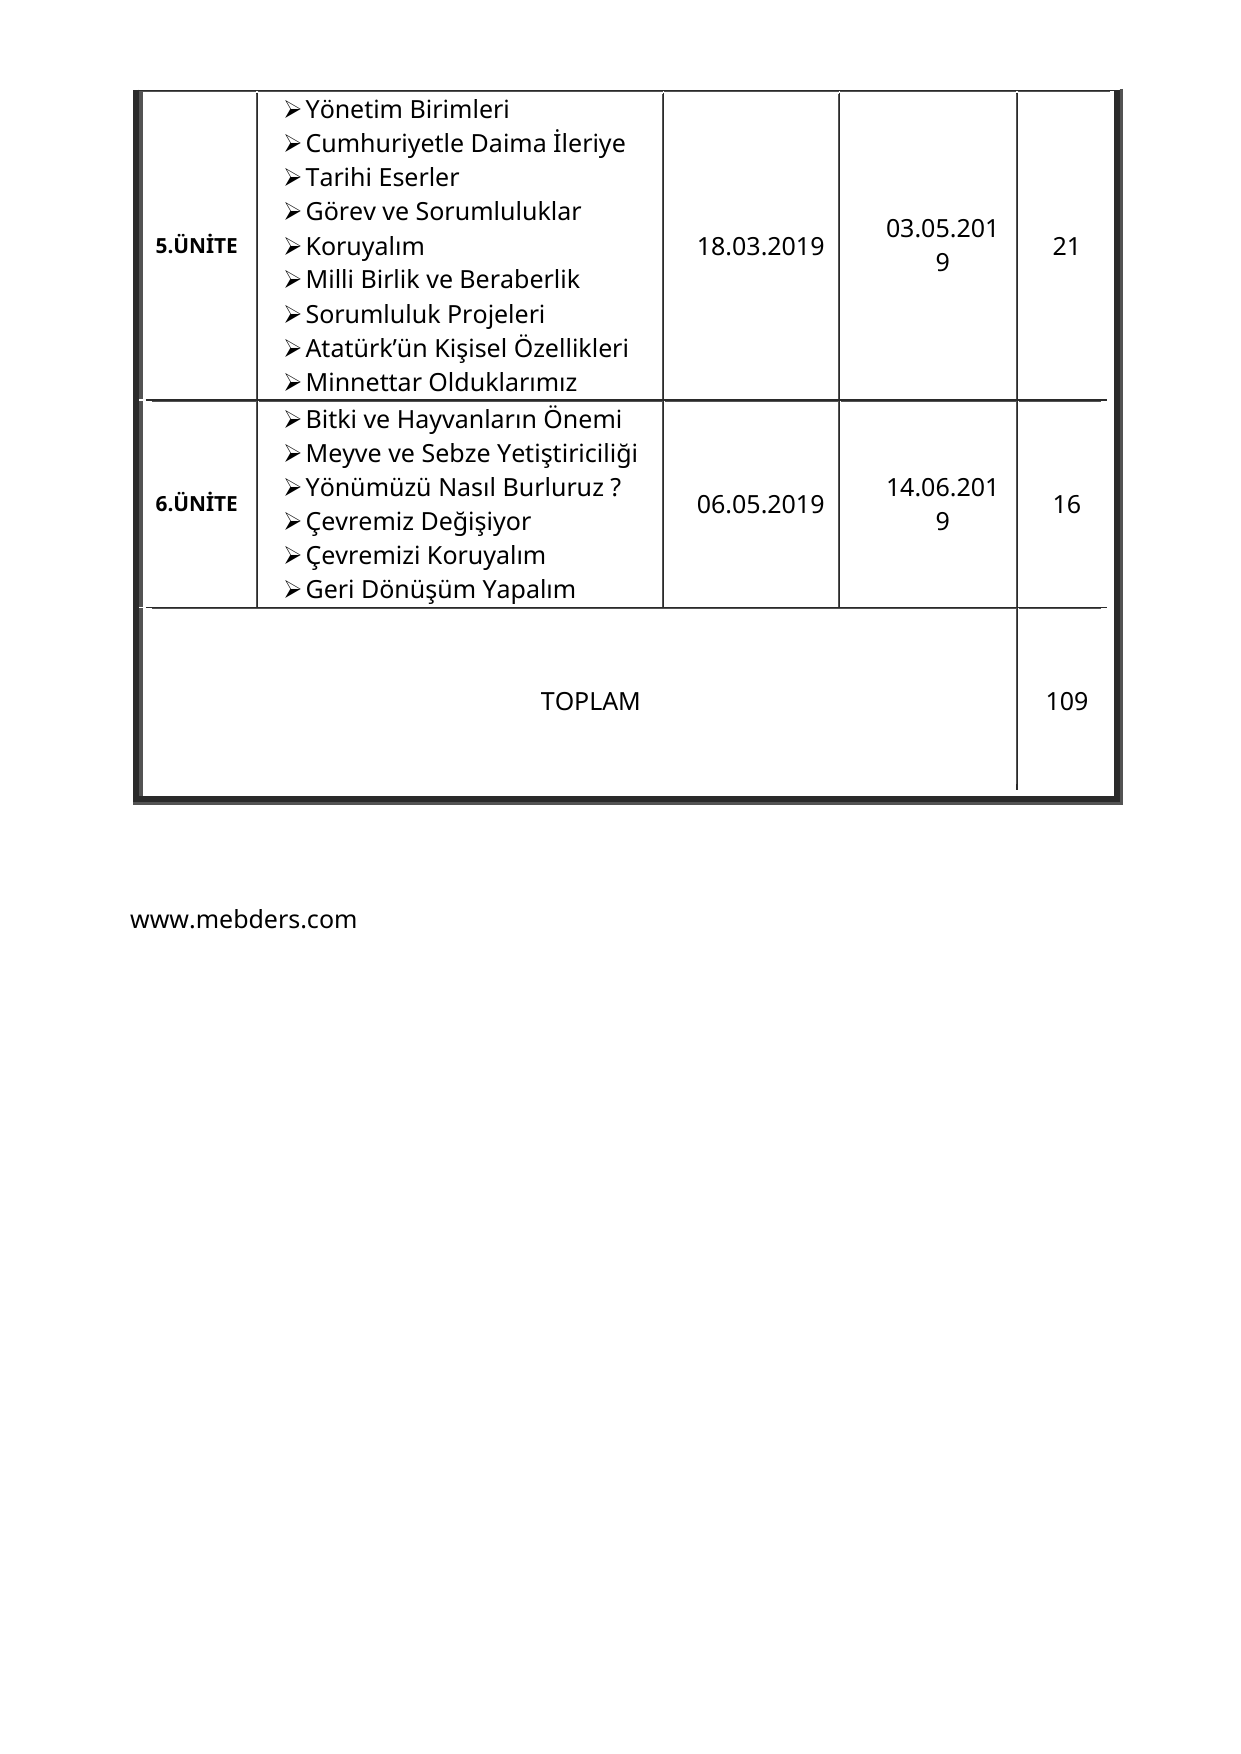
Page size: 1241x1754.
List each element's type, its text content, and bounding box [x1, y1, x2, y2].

table_cell 03.05.2019 [840, 91, 1017, 398]
table_cell 14.06.2019 [841, 402, 1016, 606]
table_cell 18.03.2019 [663, 91, 839, 398]
table_cell Bitki ve Hayvanların Önemi Meyve ve Sebze Yetiştiriciliği Yönümüzü Nasıl Burluruz ? Çevremiz Değişiyor Çevremizi Koruyalım Geri Dönüşüm Yapalım [259, 402, 662, 606]
table_cell Yönetim Birimleri Cumhuriyetle Daima İleriye Tarihi Eserler Görev ve Sorumluluklar Koruyalım Milli Birlik ve Beraberlik Sorumluluk Projeleri Atatürk’ün Kişisel Özellikleri Minnettar Olduklarımız [258, 92, 663, 398]
table_cell 6.ÜNİTE [139, 399, 256, 606]
table_cell 16 [1019, 399, 1114, 606]
table_cell 109 [1017, 606, 1114, 793]
table_cell 21 [1018, 92, 1110, 398]
table_cell 5.ÜNİTE [143, 91, 257, 398]
text www.mebders.com [130, 902, 1110, 936]
table_cell TOPLAM [139, 606, 1017, 793]
table_cell 06.05.2019 [665, 402, 838, 606]
